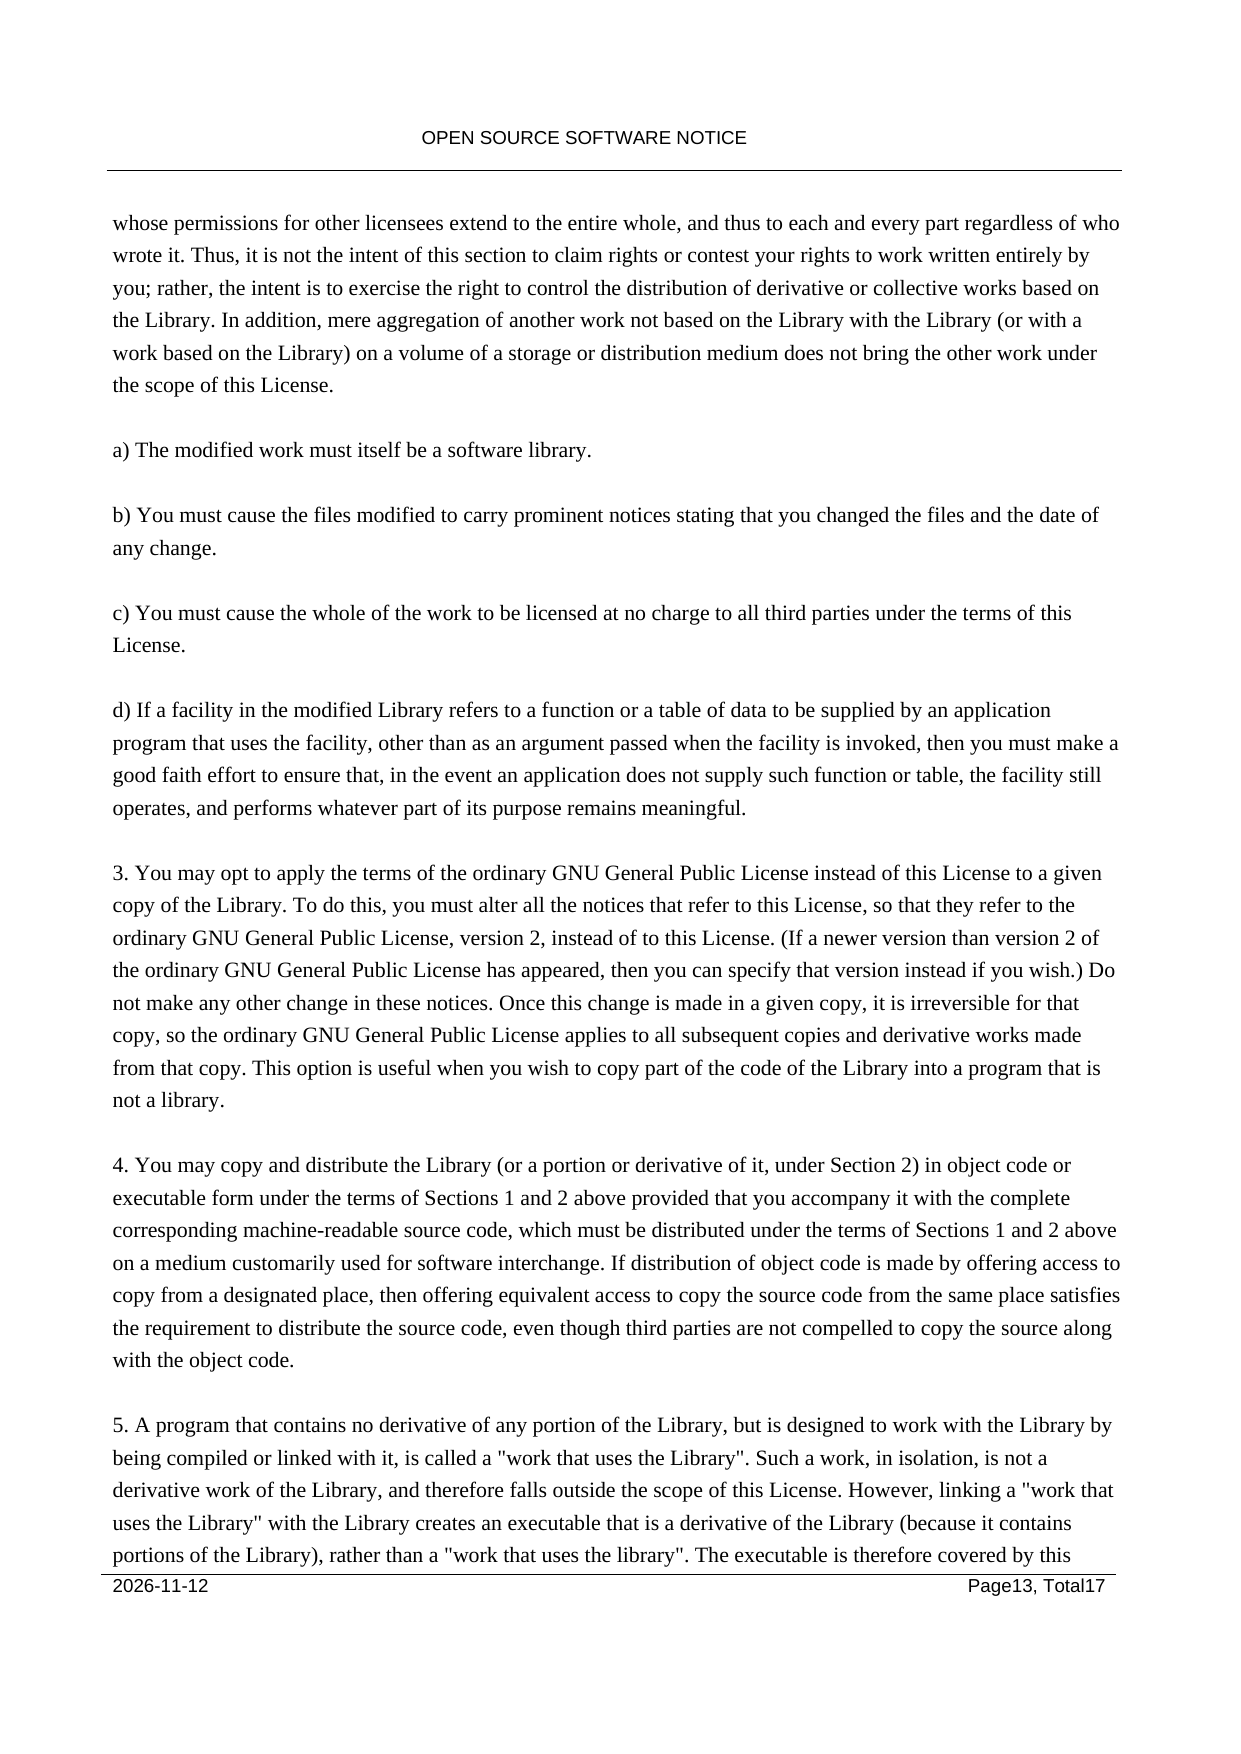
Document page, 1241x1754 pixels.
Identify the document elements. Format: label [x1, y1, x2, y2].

text [112, 206, 1128, 1571]
